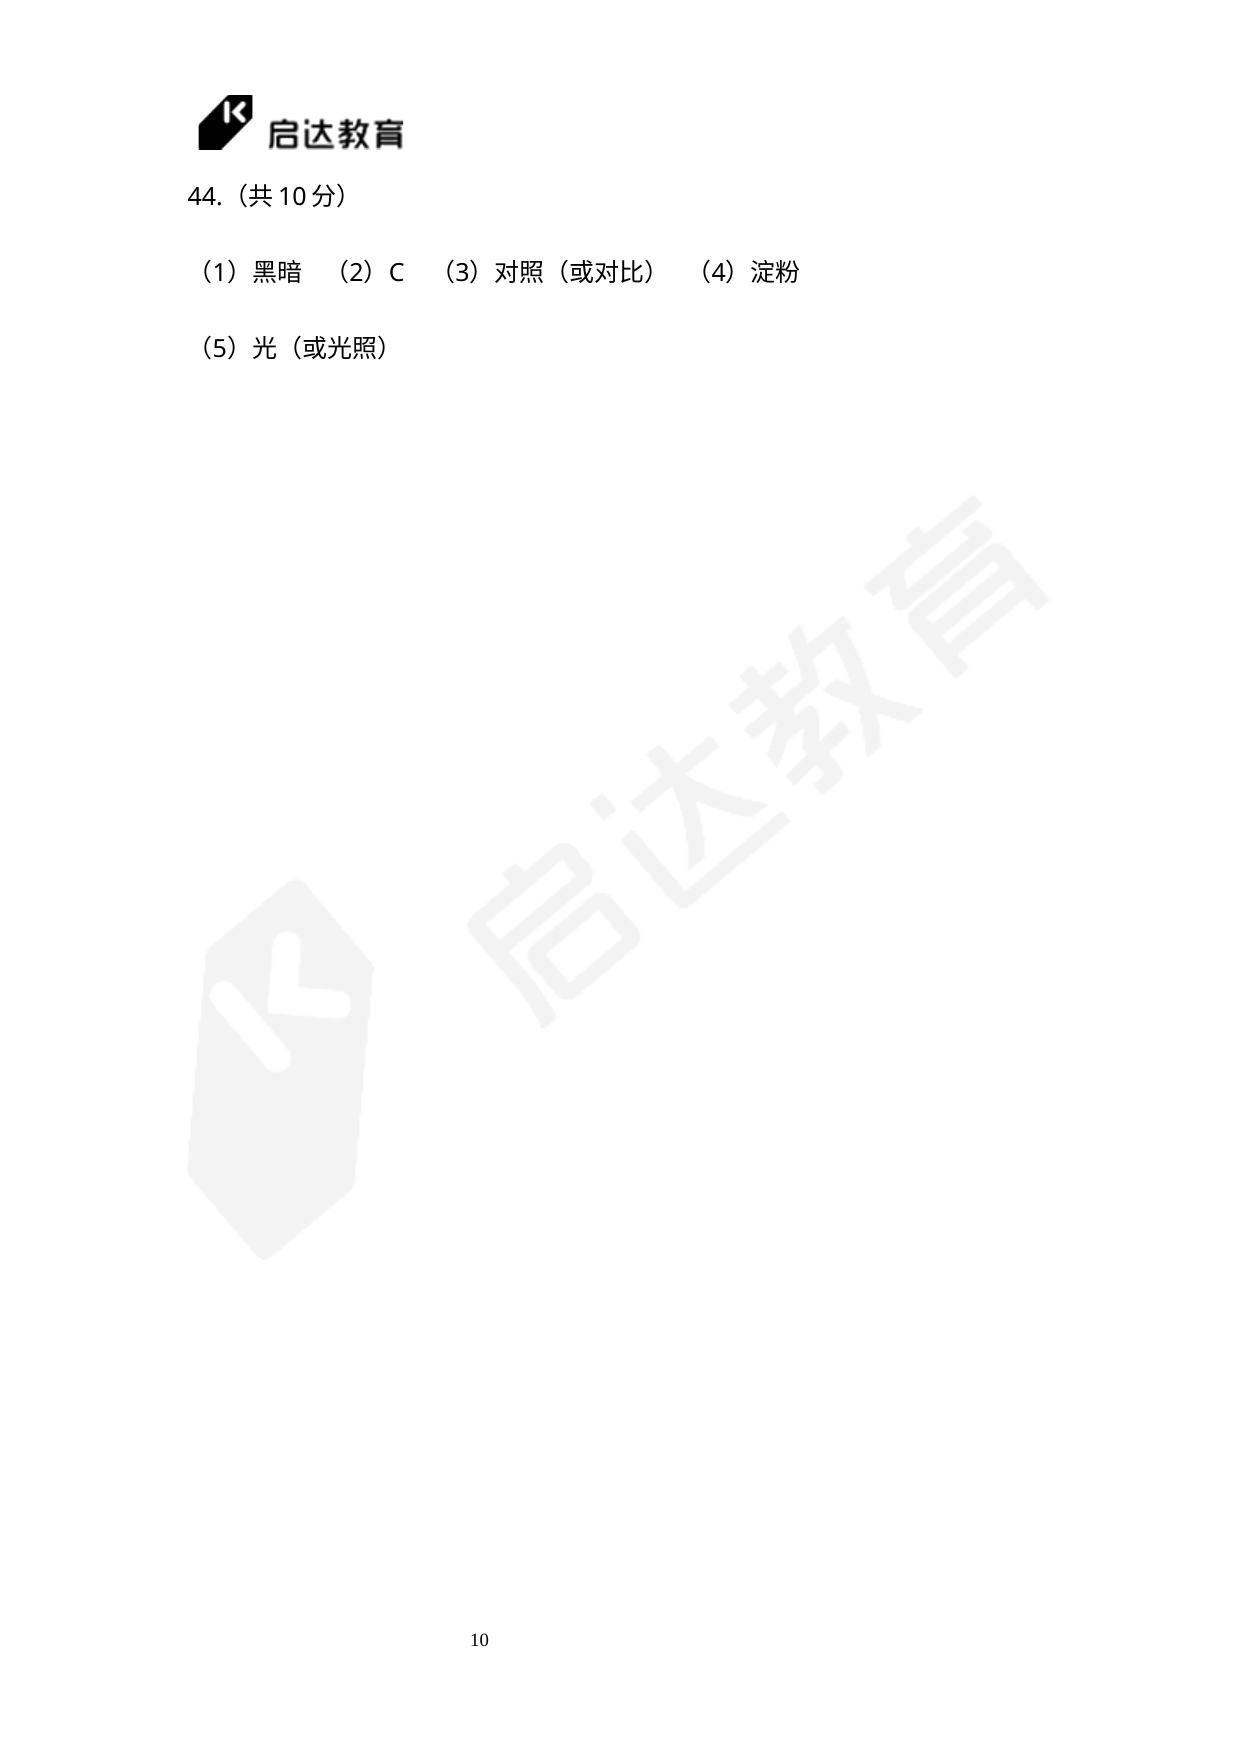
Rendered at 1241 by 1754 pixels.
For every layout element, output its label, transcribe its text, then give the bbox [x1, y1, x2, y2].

text 44.（共10分） [187, 162, 1053, 227]
picture [198, 95, 404, 150]
text （5）光（或光照） [187, 314, 1053, 379]
text （1）黑暗 （2）C （3）对照（或对比） （4）淀粉 [187, 238, 1053, 303]
